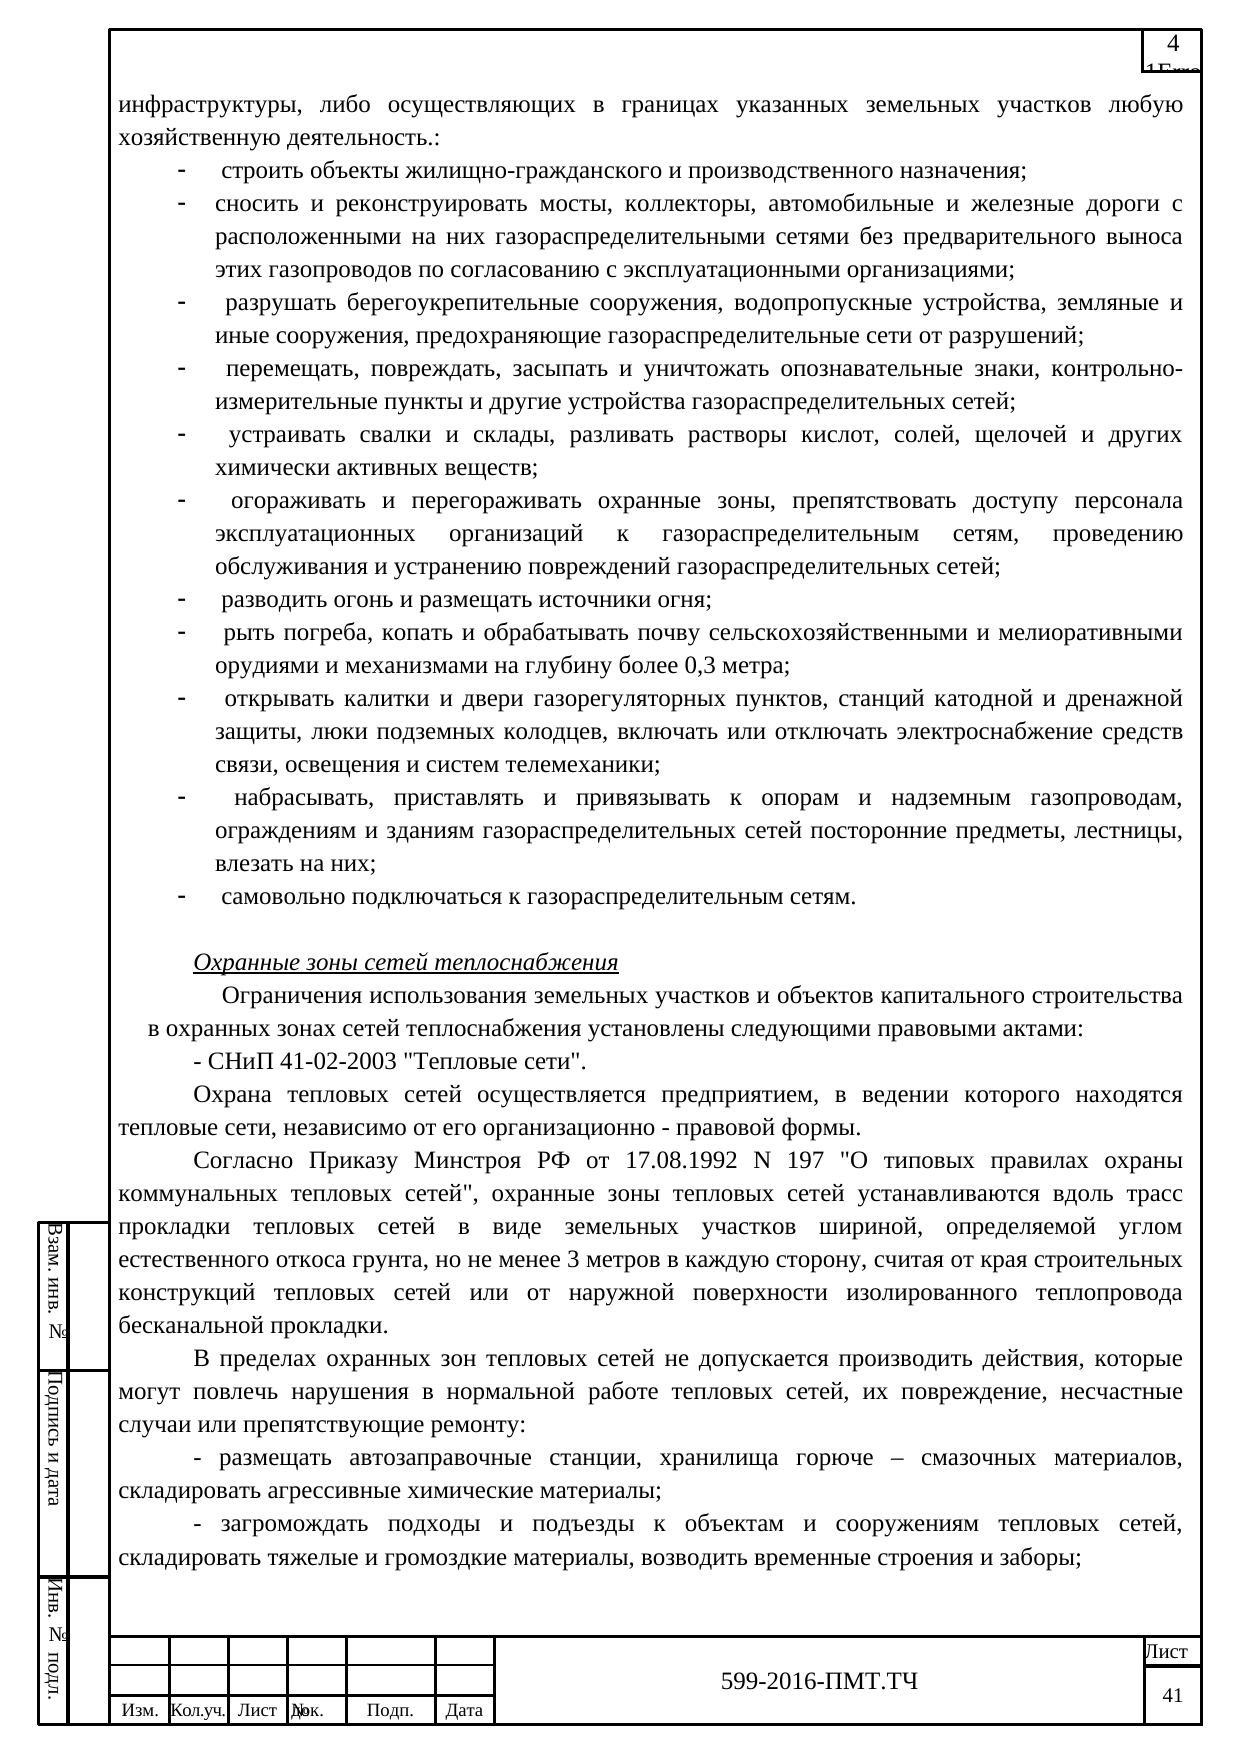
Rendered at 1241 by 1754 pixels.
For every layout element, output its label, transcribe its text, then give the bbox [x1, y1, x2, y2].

list открывать калитки и двери газорегуляторных пунктов, станций катодной и дренажной защиты, люки подземных колодцев, включать или отключать электроснабжение средств связи, освещения и систем телемеханики; [177, 683, 1184, 778]
text Согласно Приказу Минстроя РФ от 17.08.1992 N 197 "О типовых правилах охраны коммунальных тепловых сетей", охранные зоны тепловых сетей устанавливаются вдоль трасс прокладки тепловых сетей в виде земельных участков шириной, определяемой углом естественного откоса грунта, но не менее 3 метров в каждую сторону, считая от края строительных конструкций тепловых сетей или от наружной поверхности изолированного теплопровода бесканальной прокладки. [118, 1145, 1184, 1339]
list самовольно подключаться к газораспределительным сетям. [177, 881, 1184, 910]
list перемещать, повреждать, засыпать и уничтожать опознавательные знаки, контрольно-измерительные пункты и другие устройства газораспределительных сетей; [177, 353, 1184, 414]
text - СНиП 41-02-2003 "Тепловые сети". [118, 1046, 1184, 1075]
text - загромождать подходы и подъезды к объектам и сооружениям тепловых сетей, складировать тяжелые и громоздкие материалы, возводить временные строения и заборы; [118, 1508, 1184, 1570]
list разрушать берегоукрепительные сооружения, водопропускные устройства, земляные и иные сооружения, предохраняющие газораспределительные сети от разрушений; [177, 287, 1184, 348]
list сносить и реконструировать мосты, коллекторы, автомобильные и железные дороги с расположенными на них газораспределительными сетями без предварительного выноса этих газопроводов по согласованию с эксплуатационными организациями; [177, 188, 1184, 282]
list устраивать свалки и склады, разливать растворы кислот, солей, щелочей и других химически активных веществ; [177, 419, 1184, 481]
text - размещать автозаправочные станции, хранилища горюче – смазочных материалов, складировать агрессивные химические материалы; [118, 1442, 1184, 1504]
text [118, 89, 1184, 150]
list огораживать и перегораживать охранные зоны, препятствовать доступу персонала эксплуатационных организаций к газораспределительным сетям, проведению обслуживания и устранению повреждений газораспределительных сетей; [177, 485, 1184, 580]
text В пределах охранных зон тепловых сетей не допускается производить действия, которые могут повлечь нарушения в нормальной работе тепловых сетей, их повреждение, несчастные случаи или препятствующие ремонту: [118, 1343, 1184, 1438]
list строить объекты жилищно-гражданского и производственного назначения; [177, 155, 1184, 183]
list рыть погреба, копать и обрабатывать почву сельскохозяйственными и мелиоративными орудиями и механизмами на глубину более 0,3 метра; [177, 617, 1184, 679]
text Охранные зоны сетей теплоснабжения [118, 947, 1184, 976]
list набрасывать, приставлять и привязывать к опорам и надземным газопроводам, ограждениям и зданиям газораспределительных сетей посторонние предметы, лестницы, влезать на них; [177, 782, 1184, 877]
list разводить огонь и размещать источники огня; [177, 584, 1184, 613]
text Ограничения использования земельных участков и объектов капитального строительства в охранных зонах сетей теплоснабжения установлены следующими правовыми актами: [148, 980, 1184, 1042]
text Охрана тепловых сетей осуществляется предприятием, в ведении которого находятся тепловые сети, независимо от его организационно - правовой формы. [118, 1079, 1184, 1141]
